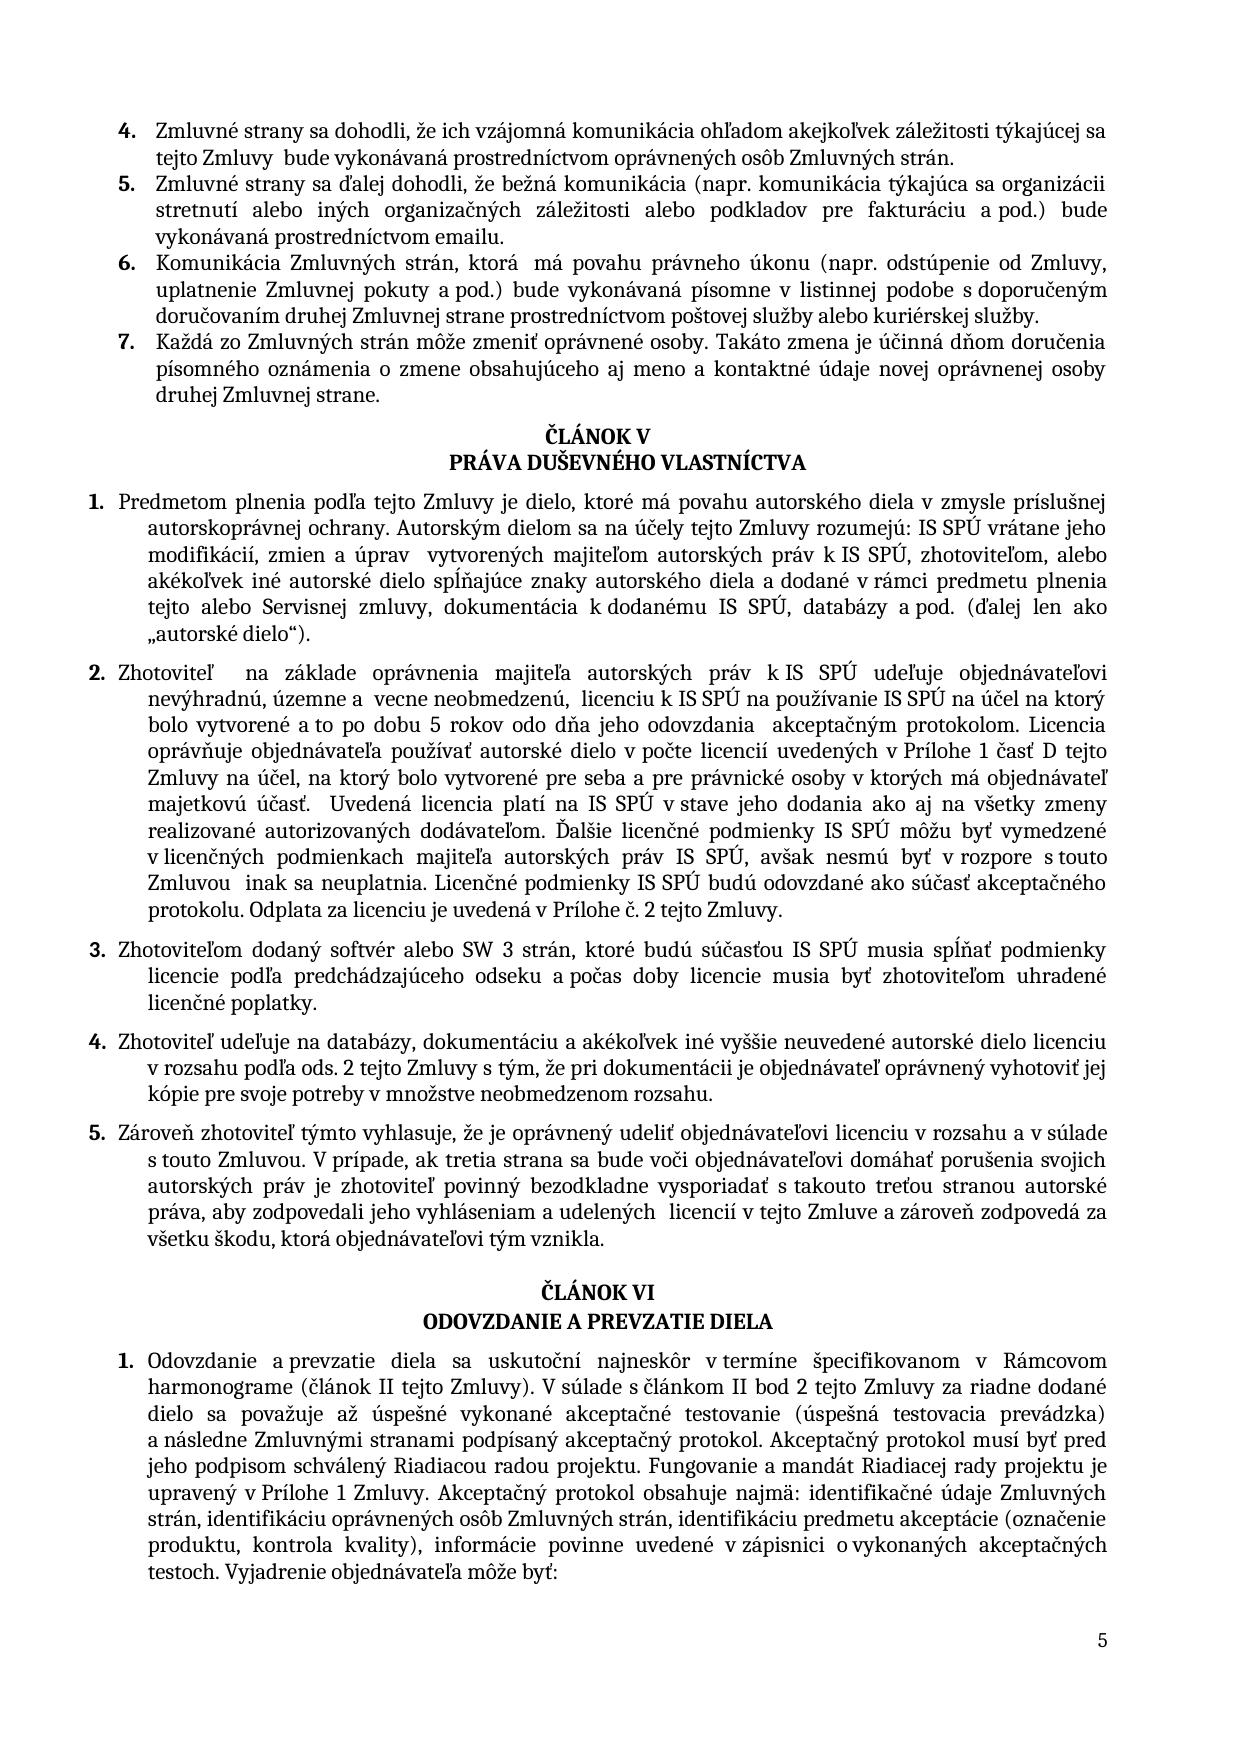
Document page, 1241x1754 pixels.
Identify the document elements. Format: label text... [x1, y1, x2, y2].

list Zmluvné strany sa dohodli, že ich vzájomná komunikácia ohľadom akejkoľvek záležitosti týkajúcej sa tejto Zmluvy bude vykonávaná prostredníctvom oprávnených osôb Zmluvných strán. [118, 118, 1107, 171]
list Zhotoviteľom dodaný softvér alebo SW 3 strán, ktoré budú súčasťou IS SPÚ musia spĺňať podmienky licencie podľa predchádzajúceho odseku a počas doby licencie musia byť zhotoviteľom uhradené licenčné poplatky. [88, 935, 1107, 1016]
list Odovzdanie a prevzatie diela sa uskutoční najneskôr v termíne špecifikovanom v Rámcovom harmonograme (článok II tejto Zmluvy). V súlade s článkom II bod 2 tejto Zmluvy za riadne dodané dielo sa považuje až úspešné vykonané akceptačné testovanie (úspešná testovacia prevádzka) a následne Zmluvnými stranami podpísaný akceptačný protokol. Akceptačný protokol musí byť pred jeho podpisom schválený Riadiacou radou projektu. Fungovanie a mandát Riadiacej rady projektu je upravený v Prílohe 1 Zmluvy. Akceptačný protokol obsahuje najmä: identifikačné údaje Zmluvných strán, identifikáciu oprávnených osôb Zmluvných strán, identifikáciu predmetu akceptácie (označenie produktu, kontrola kvality), informácie povinne uvedené v zápisnici o vykonaných akceptačných testoch. Vyjadrenie objednávateľa môže byť: [118, 1348, 1107, 1585]
list Zmluvné strany sa ďalej dohodli, že bežná komunikácia (napr. komunikácia týkajúca sa organizácii stretnutí alebo iných organizačných záležitosti alebo podkladov pre fakturáciu a pod.) bude vykonávaná prostredníctvom emailu. [118, 171, 1107, 250]
subtitle Odovzdanie a prevzatie Diela [88, 1306, 1107, 1335]
list Každá zo Zmluvných strán môže zmeniť oprávnené osoby. Takáto zmena je účinná dňom doručenia písomného oznámenia o zmene obsahujúceho aj meno a kontaktné údaje novej oprávnenej osoby druhej Zmluvnej strane. [118, 329, 1107, 408]
list Predmetom plnenia podľa tejto Zmluvy je dielo, ktoré má povahu autorského diela v zmysle príslušnej autorskoprávnej ochrany. Autorským dielom sa na účely tejto Zmluvy rozumejú: IS SPÚ vrátane jeho modifikácií, zmien a úprav vytvorených majiteľom autorských práv k IS SPÚ, zhotoviteľom, alebo akékoľvek iné autorské dielo spĺňajúce znaky autorského diela a dodané v rámci predmetu plnenia tejto alebo Servisnej zmluvy, dokumentácia k dodanému IS SPÚ, databázy a pod. (ďalej len ako „autorské dielo“). [88, 489, 1107, 647]
list Zhotoviteľ na základe oprávnenia majiteľa autorských práv k IS SPÚ udeľuje objednávateľovi nevýhradnú, územne a vecne neobmedzenú, licenciu k IS SPÚ na používanie IS SPÚ na účel na ktorý bolo vytvorené a to po dobu 5 rokov odo dňa jeho odovzdania akceptačným protokolom. Licencia oprávňuje objednávateľa používať autorské dielo v počte licencií uvedených v Prílohe 1 časť D tejto Zmluvy na účel, na ktorý bolo vytvorené pre seba a pre právnické osoby v ktorých má objednávateľ majetkovú účasť. Uvedená licencia platí na IS SPÚ v stave jeho dodania ako aj na všetky zmeny realizované autorizovaných dodávateľom. Ďalšie licenčné podmienky IS SPÚ môžu byť vymedzené v licenčných podmienkach majiteľa autorských práv IS SPÚ, avšak nesmú byť v rozpore s touto Zmluvou inak sa neuplatnia. Licenčné podmienky IS SPÚ budú odovzdané ako súčasť akceptačného protokolu. Odplata za licenciu je uvedená v Prílohe č. 2 tejto Zmluvy. [88, 659, 1107, 923]
list Zároveň zhotoviteľ týmto vyhlasuje, že je oprávnený udeliť objednávateľovi licenciu v rozsahu a v súlade s touto Zmluvou. V prípade, ak tretia strana sa bude voči objednávateľovi domáhať porušenia svojich autorských práv je zhotoviteľ povinný bezodkladne vysporiadať s takouto treťou stranou autorské práva, aby zodpovedali jeho vyhláseniam a udelených licencií v tejto Zmluve a zároveň zodpovedá za všetku škodu, ktorá objednávateľovi tým vznikla. [88, 1120, 1107, 1252]
list Komunikácia Zmluvných strán, ktorá má povahu právneho úkonu (napr. odstúpenie od Zmluvy, uplatnenie Zmluvnej pokuty a pod.) bude vykonávaná písomne v listinnej podobe s doporučeným doručovaním druhej Zmluvnej strane prostredníctvom poštovej služby alebo kuriérskej služby. [118, 250, 1107, 329]
subtitle Článok V [88, 421, 1107, 450]
list Zhotoviteľ udeľuje na databázy, dokumentáciu a akékoľvek iné vyššie neuvedené autorské dielo licenciu v rozsahu podľa ods. 2 tejto Zmluvy s tým, že pri dokumentácii je objednávateľ oprávnený vyhotoviť jej kópie pre svoje potreby v množstve neobmedzenom rozsahu. [88, 1028, 1107, 1108]
subtitle Článok VI [88, 1277, 1107, 1306]
text PRÁVA DUŠEVNÉHO VLASTNÍCTVA [148, 450, 1107, 476]
